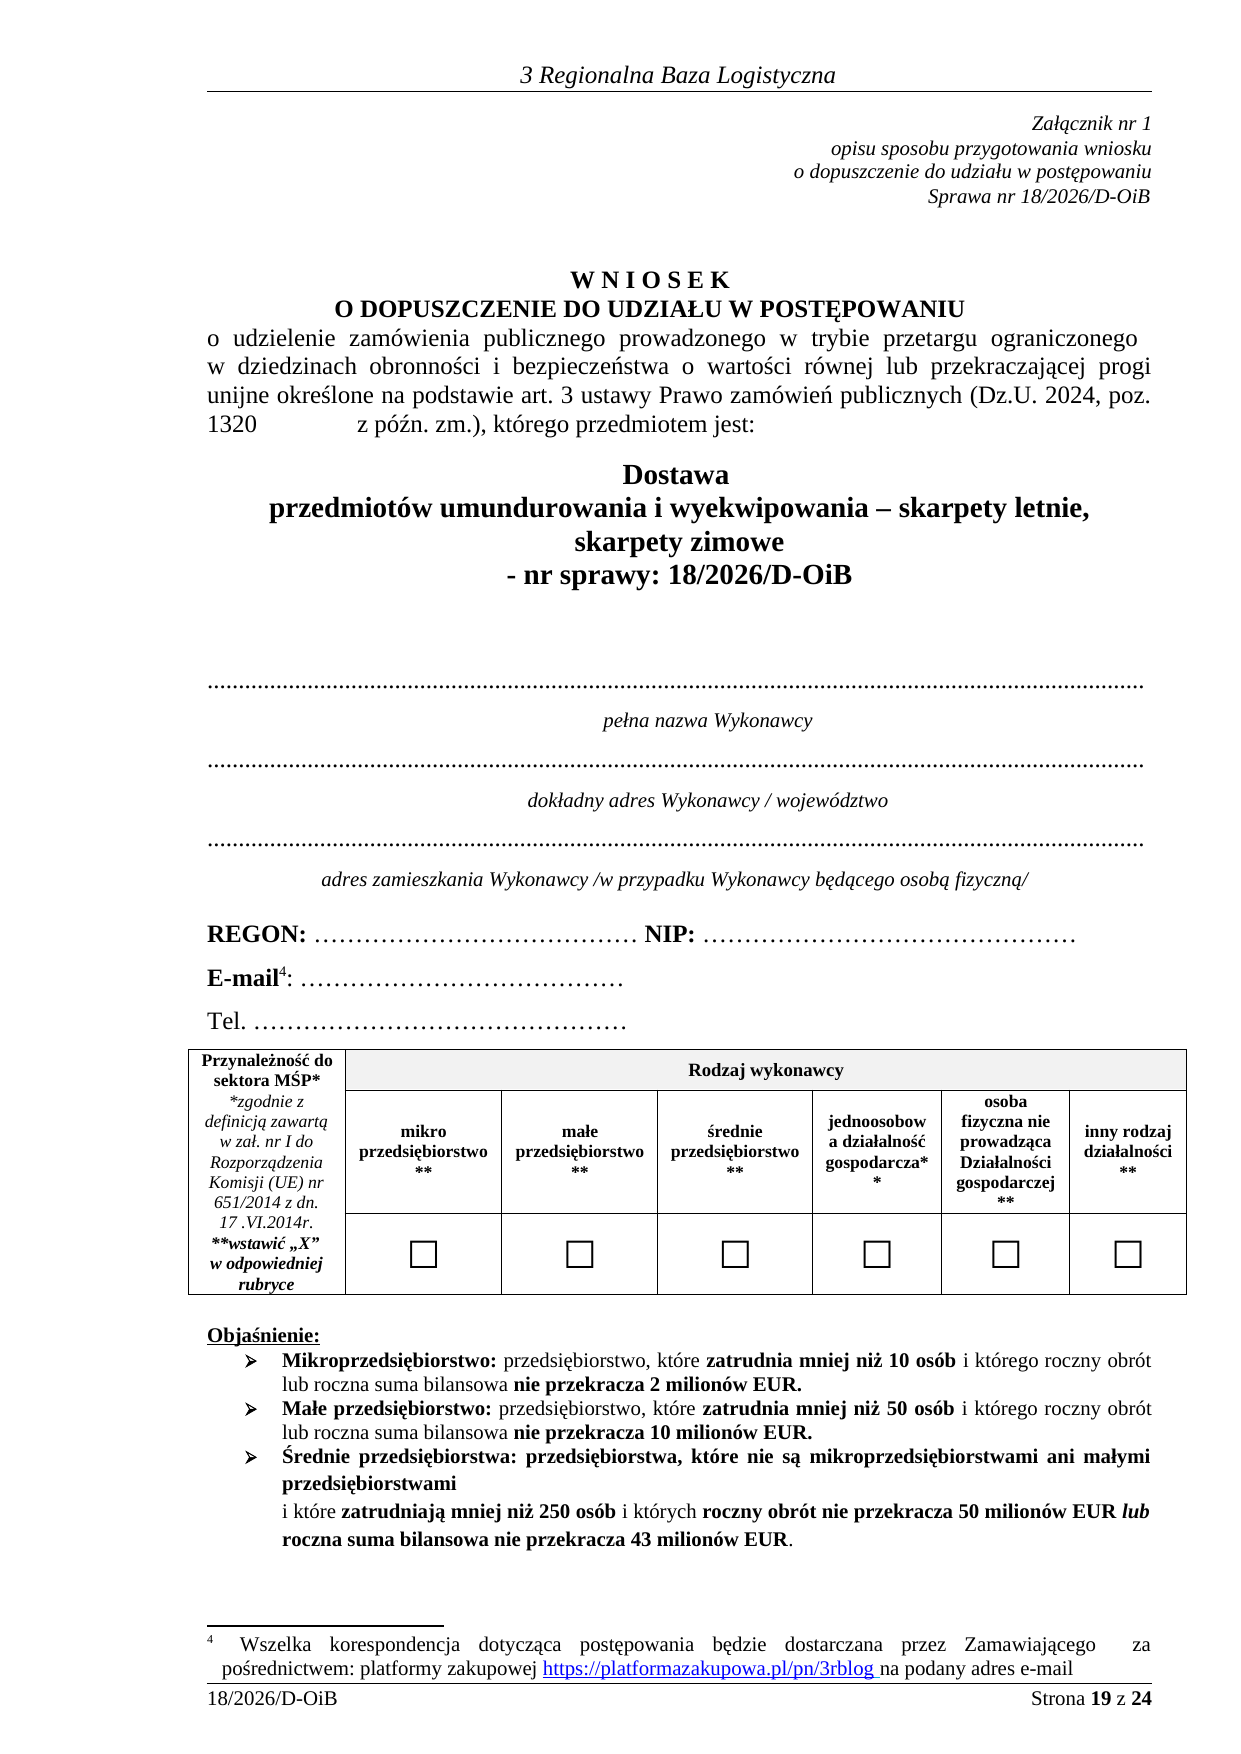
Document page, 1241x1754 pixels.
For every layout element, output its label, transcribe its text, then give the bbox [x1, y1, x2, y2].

text o udzielenie zamówienia publicznego prowadzonego w trybie przetargu ograniczonego w dziedzinach obronności i bezpieczeństwa o wartości równej lub przekraczającej progi unijne określone na podstawie art. 3 ustawy Prawo zamówień publicznych (Dz.U. 2024, poz. 1320 z późn. zm.), którego przedmiotem jest: [207, 323, 1152, 438]
table_cell małe przedsiębiorstwo** [502, 1091, 657, 1212]
text W N I O S E K [207, 265, 1093, 294]
table_cell średnie przedsiębiorstwo** [658, 1091, 812, 1212]
table_cell jednoosobowa działalność gospodarcza** [813, 1091, 941, 1212]
text pełna nazwa Wykonawcy [207, 708, 1211, 732]
table_cell inny rodzaj działalności** [1070, 1091, 1186, 1212]
text adres zamieszkania Wykonawcy /w przypadku Wykonawcy będącego osobą fizyczną/ [207, 867, 1144, 891]
list Mikroprzedsiębiorstwo: przedsiębiorstwo, które zatrudnia mniej niż 10 osób i którego roczny obrót lub roczna suma bilansowa nie przekracza 2 milionów EUR. [244, 1347, 1152, 1396]
list Małe przedsiębiorstwo: przedsiębiorstwo, które zatrudnia mniej niż 50 osób i którego roczny obrót lub roczna suma bilansowa nie przekracza 10 milionów EUR. [244, 1396, 1152, 1444]
table_header Przynależność do sektora MŚP* *zgodnie z definicją zawartą w zał. nr I do Rozporządzenia Komisji (UE) nr 651/2014 z dn. 17 .VI.2014r. **wstawić „X” w odpowiedniej rubryce [189, 1050, 345, 1294]
text dokładny adres Wykonawcy / województwo [207, 787, 1211, 812]
table_cell osoba fizyczna nie prowadząca Działalności gospodarczej** [942, 1091, 1069, 1212]
text O DOPUSZCZENIE DO UDZIAŁU W POSTĘPOWANIU [207, 294, 1093, 323]
text ...................................................................................................................................................... [207, 823, 1152, 852]
text Objaśnienie: [207, 1323, 1152, 1347]
text opisu sposobu przygotowania wniosku [207, 135, 1152, 159]
text ...................................................................................................................................................... [207, 744, 1152, 773]
text - nr sprawy: 18/2026/D-OiB [207, 557, 1152, 591]
text ...................................................................................................................................................... [207, 665, 1152, 694]
text E-mail: ………………………………… [207, 963, 1152, 991]
text Tel. ……………………………………… [207, 1006, 1152, 1034]
text Sprawa nr 18/2026/D-OiB [207, 183, 1152, 208]
list Średnie przedsiębiorstwa: przedsiębiorstwa, które nie są mikroprzedsiębiorstwami ani małymi przedsiębiorstwami i które zatrudniają mniej niż 250 osób i których roczny obrót nie przekracza 50 milionów EUR lub roczna suma bilansowa nie przekracza 43 milionów EUR. [244, 1444, 1152, 1551]
table_header Rodzaj wykonawcy [346, 1050, 1186, 1089]
text Dostawa przedmiotów umundurowania i wyekwipowania – skarpety letnie, skarpety zimowe [207, 457, 1152, 557]
text o dopuszczenie do udziału w postępowaniu [207, 159, 1152, 183]
text REGON: ………………………………… NIP: ……………………………………… [207, 919, 1211, 948]
text Załącznik nr 1 [207, 111, 1152, 135]
table_cell mikro przedsiębiorstwo** [346, 1091, 501, 1212]
